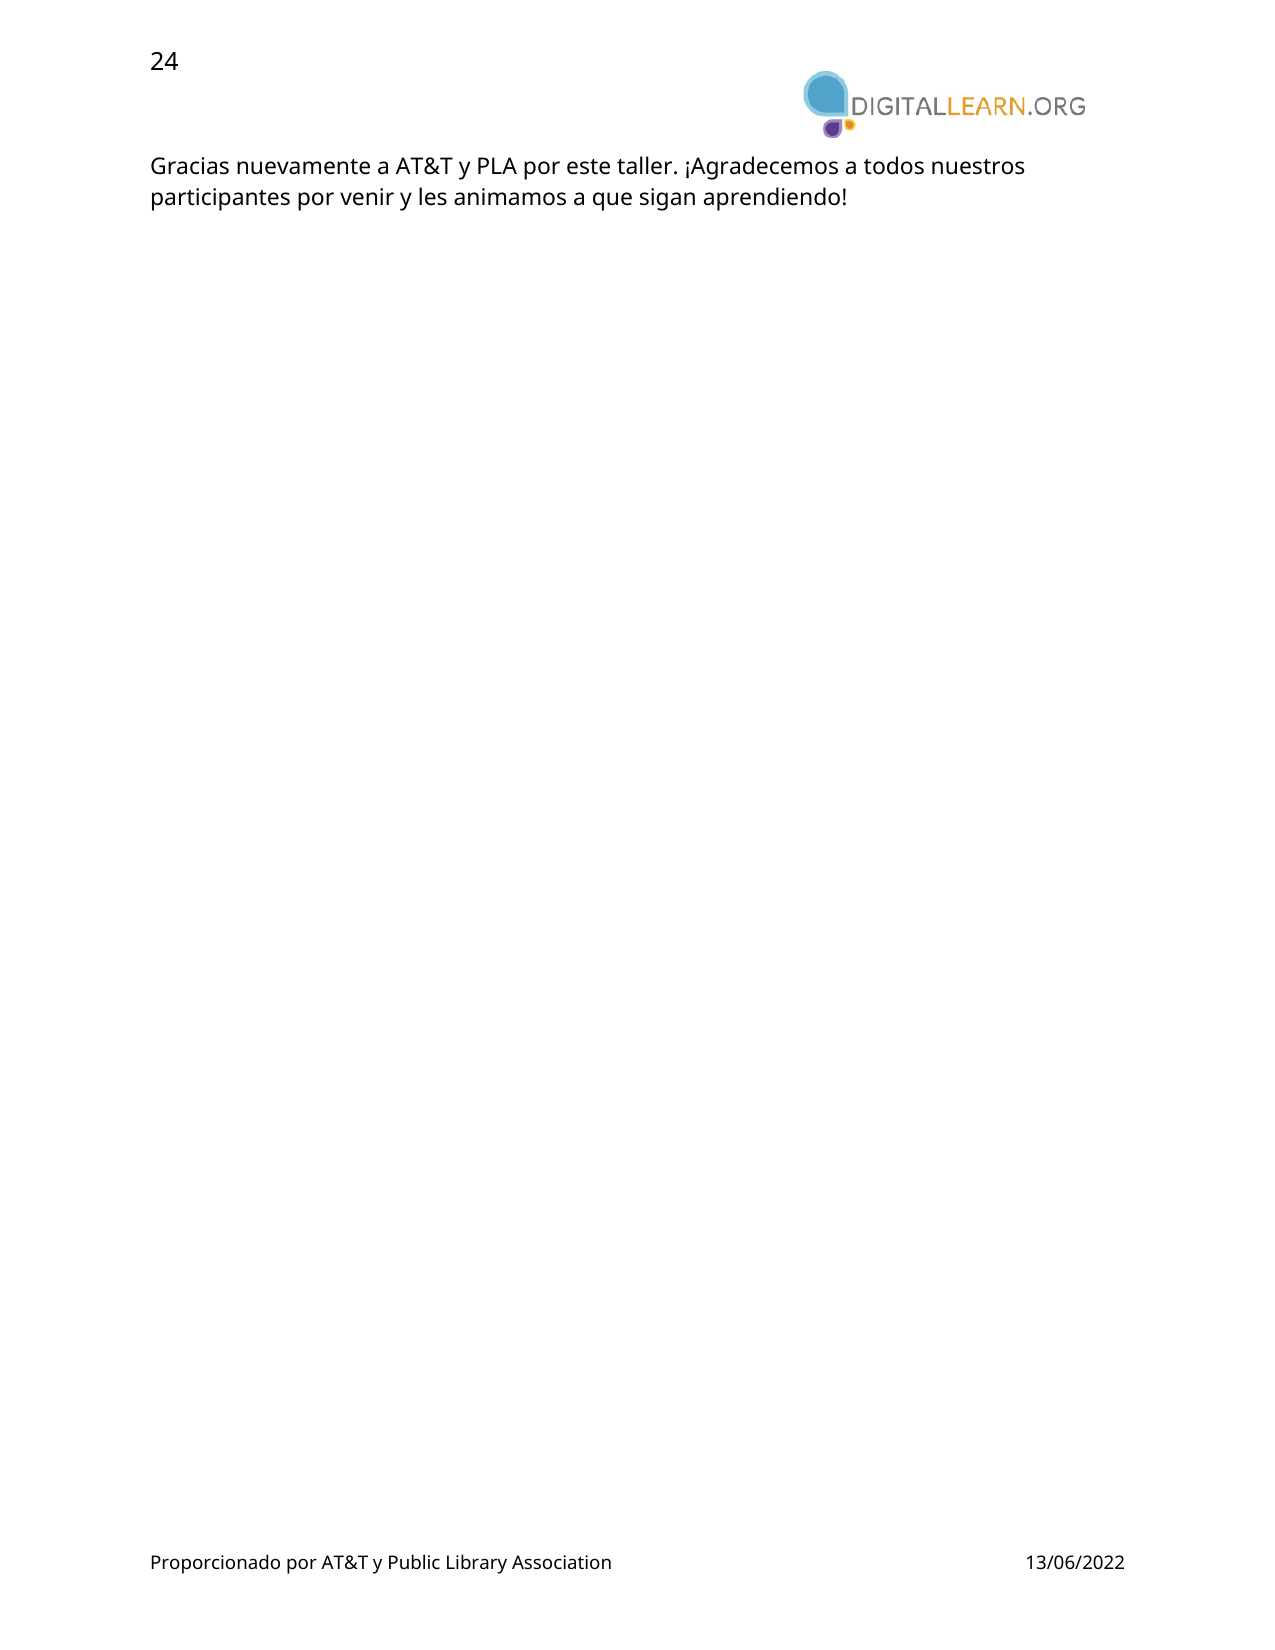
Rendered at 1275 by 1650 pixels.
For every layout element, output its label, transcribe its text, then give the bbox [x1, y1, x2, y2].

picture [803, 71, 1085, 138]
text Gracias nuevamente a AT&T y PLA por este taller. ¡Agradecemos a todos nuestros participantes por venir y les animamos a que sigan aprendiendo! [150, 150, 1125, 212]
